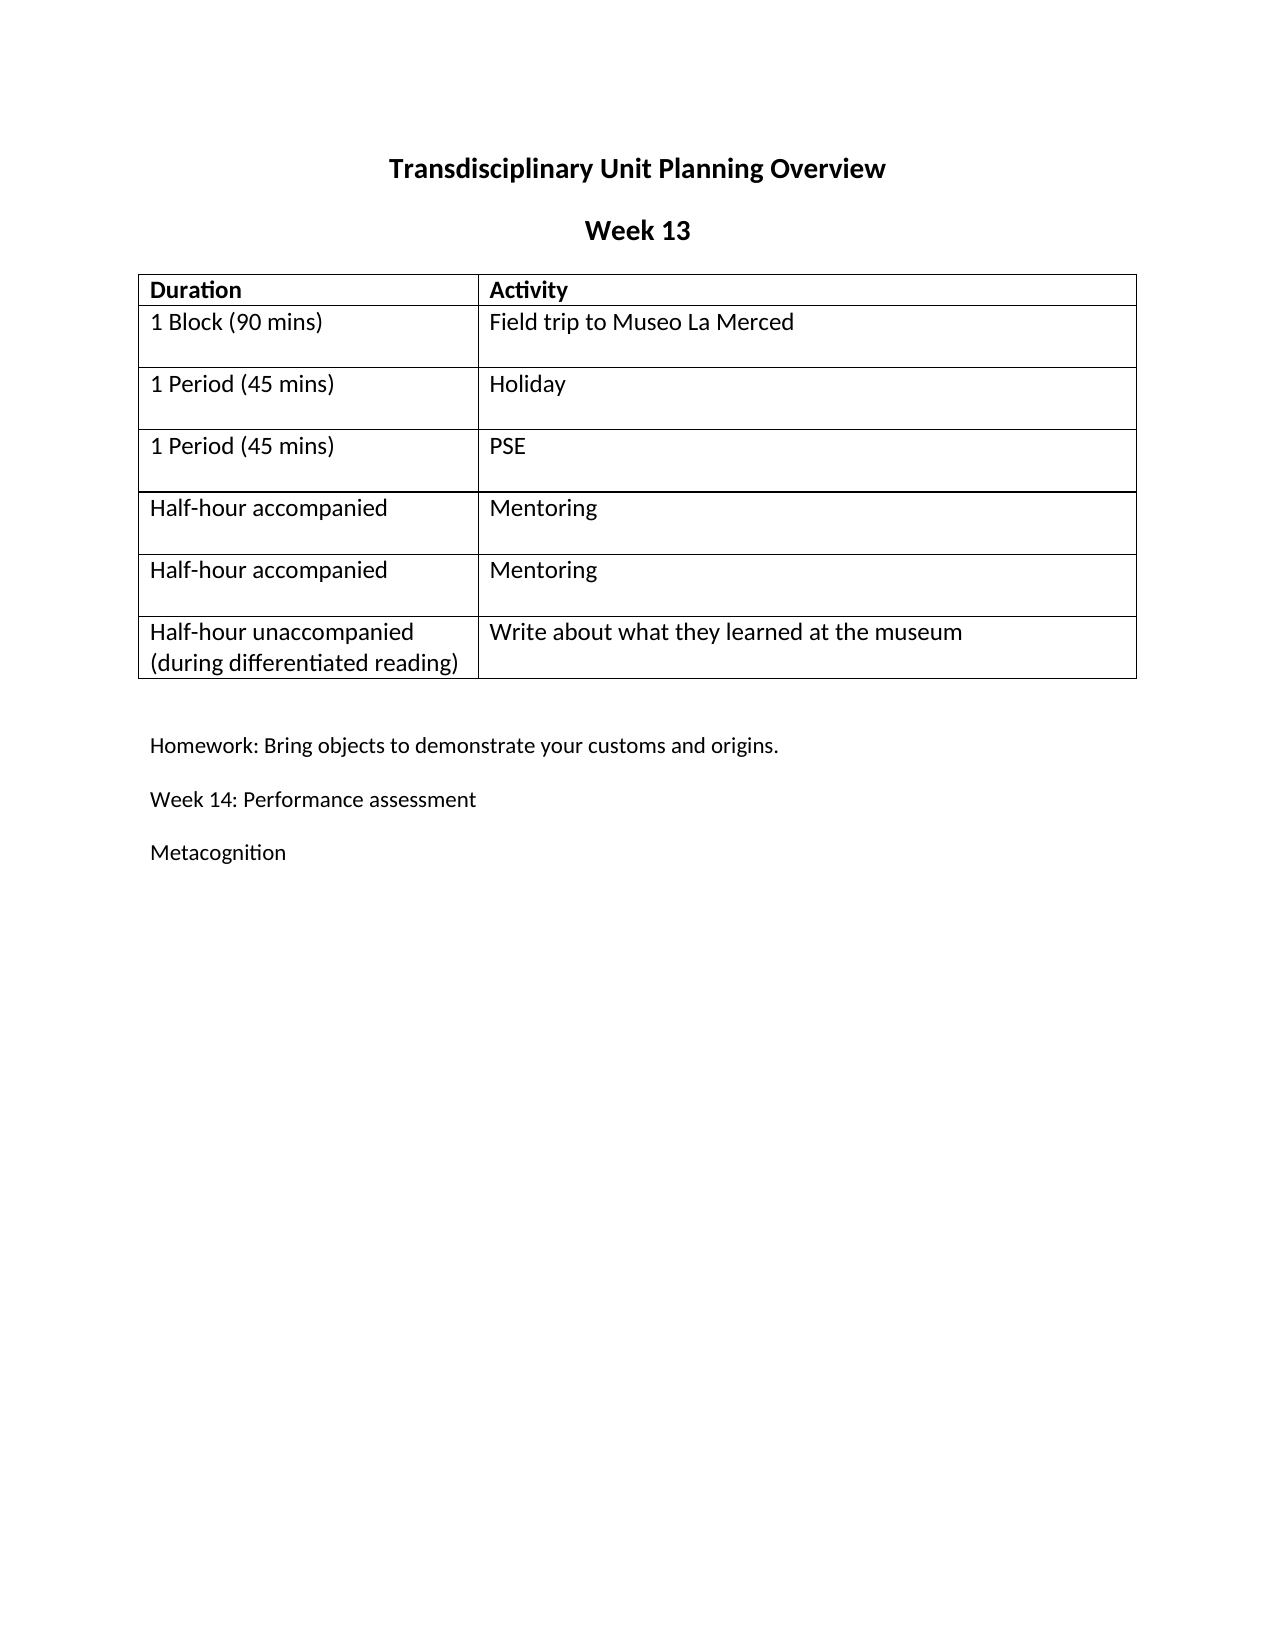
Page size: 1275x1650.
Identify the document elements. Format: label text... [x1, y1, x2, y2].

text Week 14: Performance assessment [150, 785, 1125, 813]
table_cell Field trip to Museo La Merced [479, 306, 1136, 367]
text Week 13 [150, 212, 1125, 247]
table_header Duration [139, 275, 478, 305]
text Homework: Bring objects to demonstrate your customs and origins. [150, 732, 1125, 760]
table_cell Write about what they learned at the museum [479, 617, 1136, 678]
table_cell PSE [479, 430, 1136, 491]
table_cell Half-hour unaccompanied (during differentiated reading) [139, 617, 478, 678]
table_cell 1 Period (45 mins) [139, 368, 478, 429]
table_cell Half-hour accompanied [139, 493, 478, 553]
text Metacognition [150, 838, 1125, 866]
table_cell Mentoring [479, 555, 1136, 616]
table_header Activity [479, 275, 1136, 305]
table_cell Mentoring [479, 493, 1136, 553]
table_cell 1 Period (45 mins) [139, 430, 478, 491]
text Transdisciplinary Unit Planning Overview [150, 150, 1125, 186]
table_cell 1 Block (90 mins) [139, 306, 478, 367]
table_cell Holiday [479, 368, 1136, 429]
table_cell Half-hour accompanied [139, 555, 478, 616]
